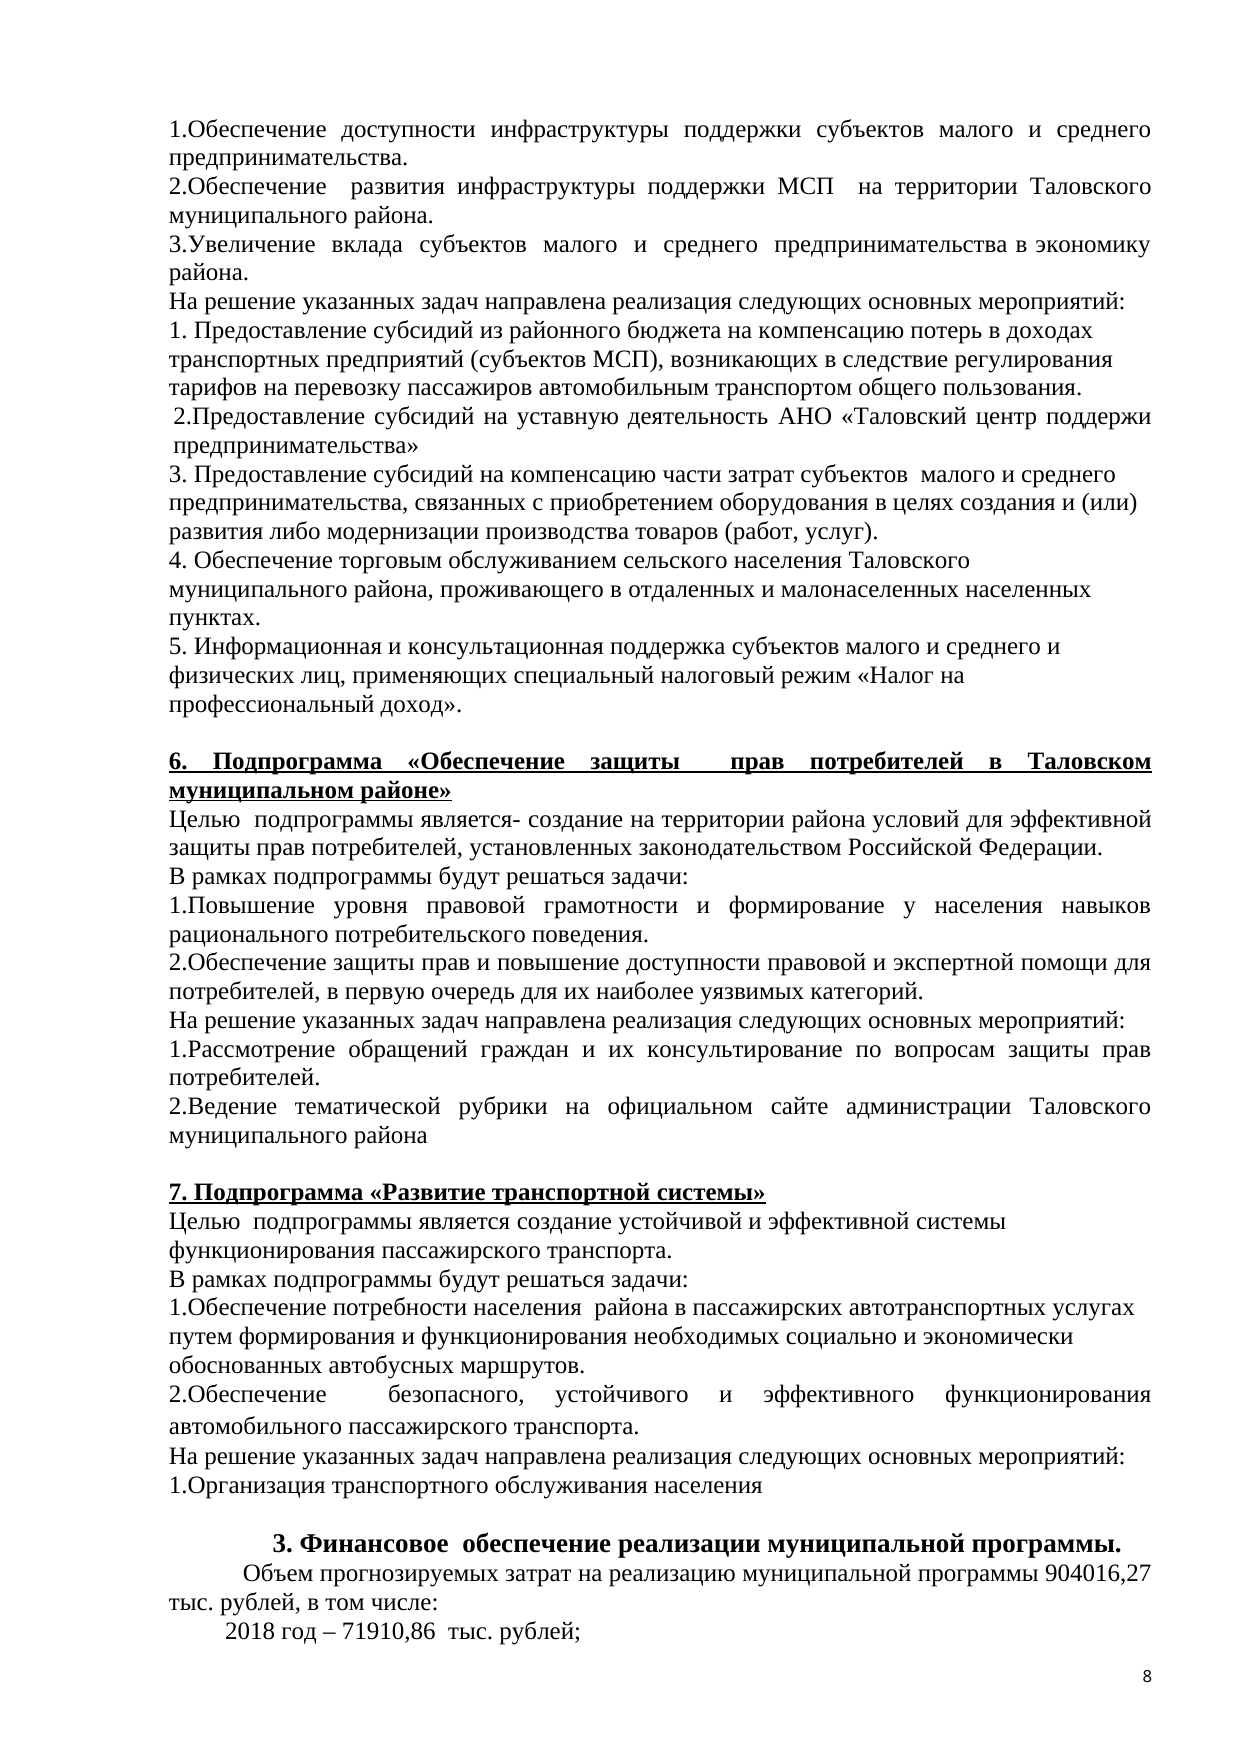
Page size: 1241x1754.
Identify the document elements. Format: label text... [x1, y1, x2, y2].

text 1. Предоставление субсидий из районного бюджета на компенсацию потерь в доходах транспортных предприятий (субъектов МСП), возникающих в следствие регулирования тарифов на перевозку пассажиров автомобильным транспортом общего пользования. [169, 315, 1152, 401]
text 3.Увеличение вклада субъектов малого и среднего предпринимательства в экономику района. [169, 229, 1152, 286]
text На решение указанных задач направлена реализация следующих основных мероприятий: [169, 1441, 1152, 1470]
text Целью подпрограммы является создание устойчивой и эффективной системы функционирования пассажирского транспорта. [169, 1206, 1152, 1264]
text 2.Обеспечение безопасного, устойчивого и эффективного функционирования автомобильного пассажирского транспорта. [169, 1379, 1152, 1441]
text 3. Финансовое обеспечение реализации муниципальной программы. [169, 1527, 1152, 1558]
text 4. Обеспечение торговым обслуживанием сельского населения Таловского муниципального района, проживающего в отдаленных и малонаселенных населенных пунктах. [169, 545, 1152, 631]
text 6. Подпрограмма «Обеспечение защиты прав потребителей в Таловском муниципальном районе» [169, 746, 1152, 771]
text На решение указанных задач направлена реализация следующих основных мероприятий: [169, 286, 1152, 315]
text профессиональный доход». [169, 689, 1152, 717]
text предпринимательства, связанных с приобретением оборудования в целях создания и (или) развития либо модернизации производства товаров (работ, услуг). [169, 487, 1152, 545]
text 2.Предоставление субсидий на уставную деятельность АНО «Таловский центр поддержи предпринимательства» [173, 401, 1152, 459]
text 1.Обеспечение доступности инфраструктуры поддержки субъектов малого и среднего предпринимательства. [169, 114, 1152, 171]
text 7. Подпрограмма «Развитие транспортной системы» [169, 1177, 1152, 1206]
text На решение указанных задач направлена реализация следующих основных мероприятий: [169, 1005, 1152, 1034]
text 5. Информационная и консультационная поддержка субъектов малого и среднего и физических лиц, применяющих специальный налоговый режим «Налог на [169, 631, 1152, 689]
text 6. Подпрограмма «Обеспечение защиты прав потребителей в Таловском муниципальном районе» [169, 773, 1152, 804]
text В рамках подпрограммы будут решаться задачи: [169, 861, 1152, 890]
text Объем прогнозируемых затрат на реализацию муниципальной программы 904016,27 тыс. рублей, в том числе: [169, 1558, 1152, 1616]
text 1.Рассмотрение обращений граждан и их консультирование по вопросам защиты прав потребителей. [169, 1034, 1152, 1091]
text 2018 год – 71910,86 тыс. рублей; [169, 1616, 1152, 1644]
text 1.Обеспечение потребности населения района в пассажирских автотранспортных услугах путем формирования и функционирования необходимых социально и экономически обоснованных автобусных маршрутов. [169, 1292, 1152, 1379]
text 2.Обеспечение защиты прав и повышение доступности правовой и экспертной помощи для потребителей, в первую очередь для их наиболее уязвимых категорий. [169, 947, 1152, 1005]
text 3. Предоставление субсидий на компенсацию части затрат субъектов малого и среднего [169, 459, 1152, 487]
text 2.Ведение тематической рубрики на официальном сайте администрации Таловского муниципального района [169, 1091, 1152, 1149]
text Целью подпрограммы является- создание на территории района условий для эффективной защиты прав потребителей, установленных законодательством Российской Федерации. [169, 804, 1152, 861]
text 2.Обеспечение развития инфраструктуры поддержки МСП на территории Таловского муниципального района. [169, 171, 1152, 229]
text 1.Повышение уровня правовой грамотности и формирование у населения навыков рационального потребительского поведения. [169, 890, 1152, 947]
text 1.Организация транспортного обслуживания населения [169, 1470, 1152, 1498]
text В рамках подпрограммы будут решаться задачи: [169, 1264, 1152, 1292]
